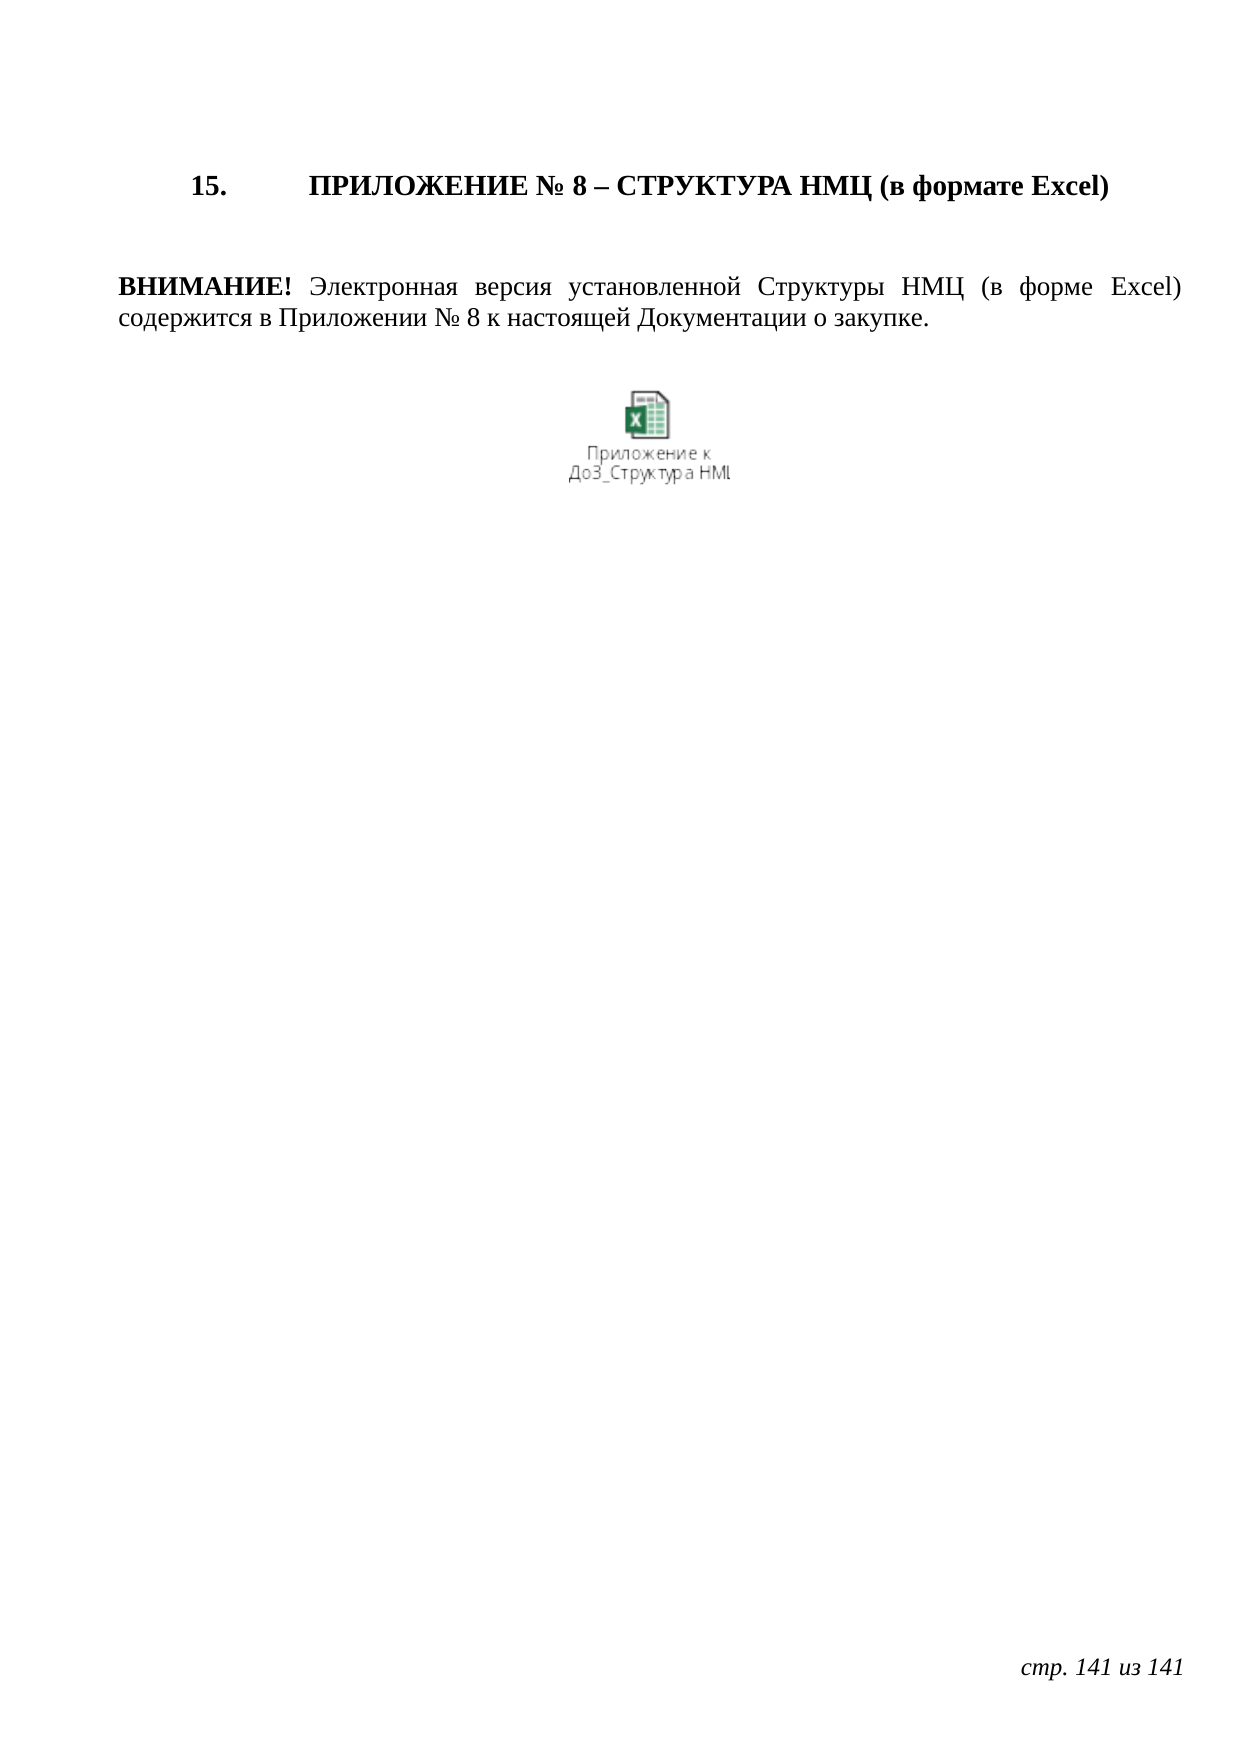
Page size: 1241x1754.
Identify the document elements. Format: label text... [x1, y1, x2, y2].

subtitle ПРИЛОЖЕНИЕ № 8 – СТРУКТУРА НМЦ (в формате Excel) [118, 168, 1181, 202]
text ВНИМАНИЕ! Электронная версия установленной Структуры НМЦ (в форме Excel) содержится в Приложении № 8 к настоящей Документации о закупке. [118, 270, 1181, 333]
